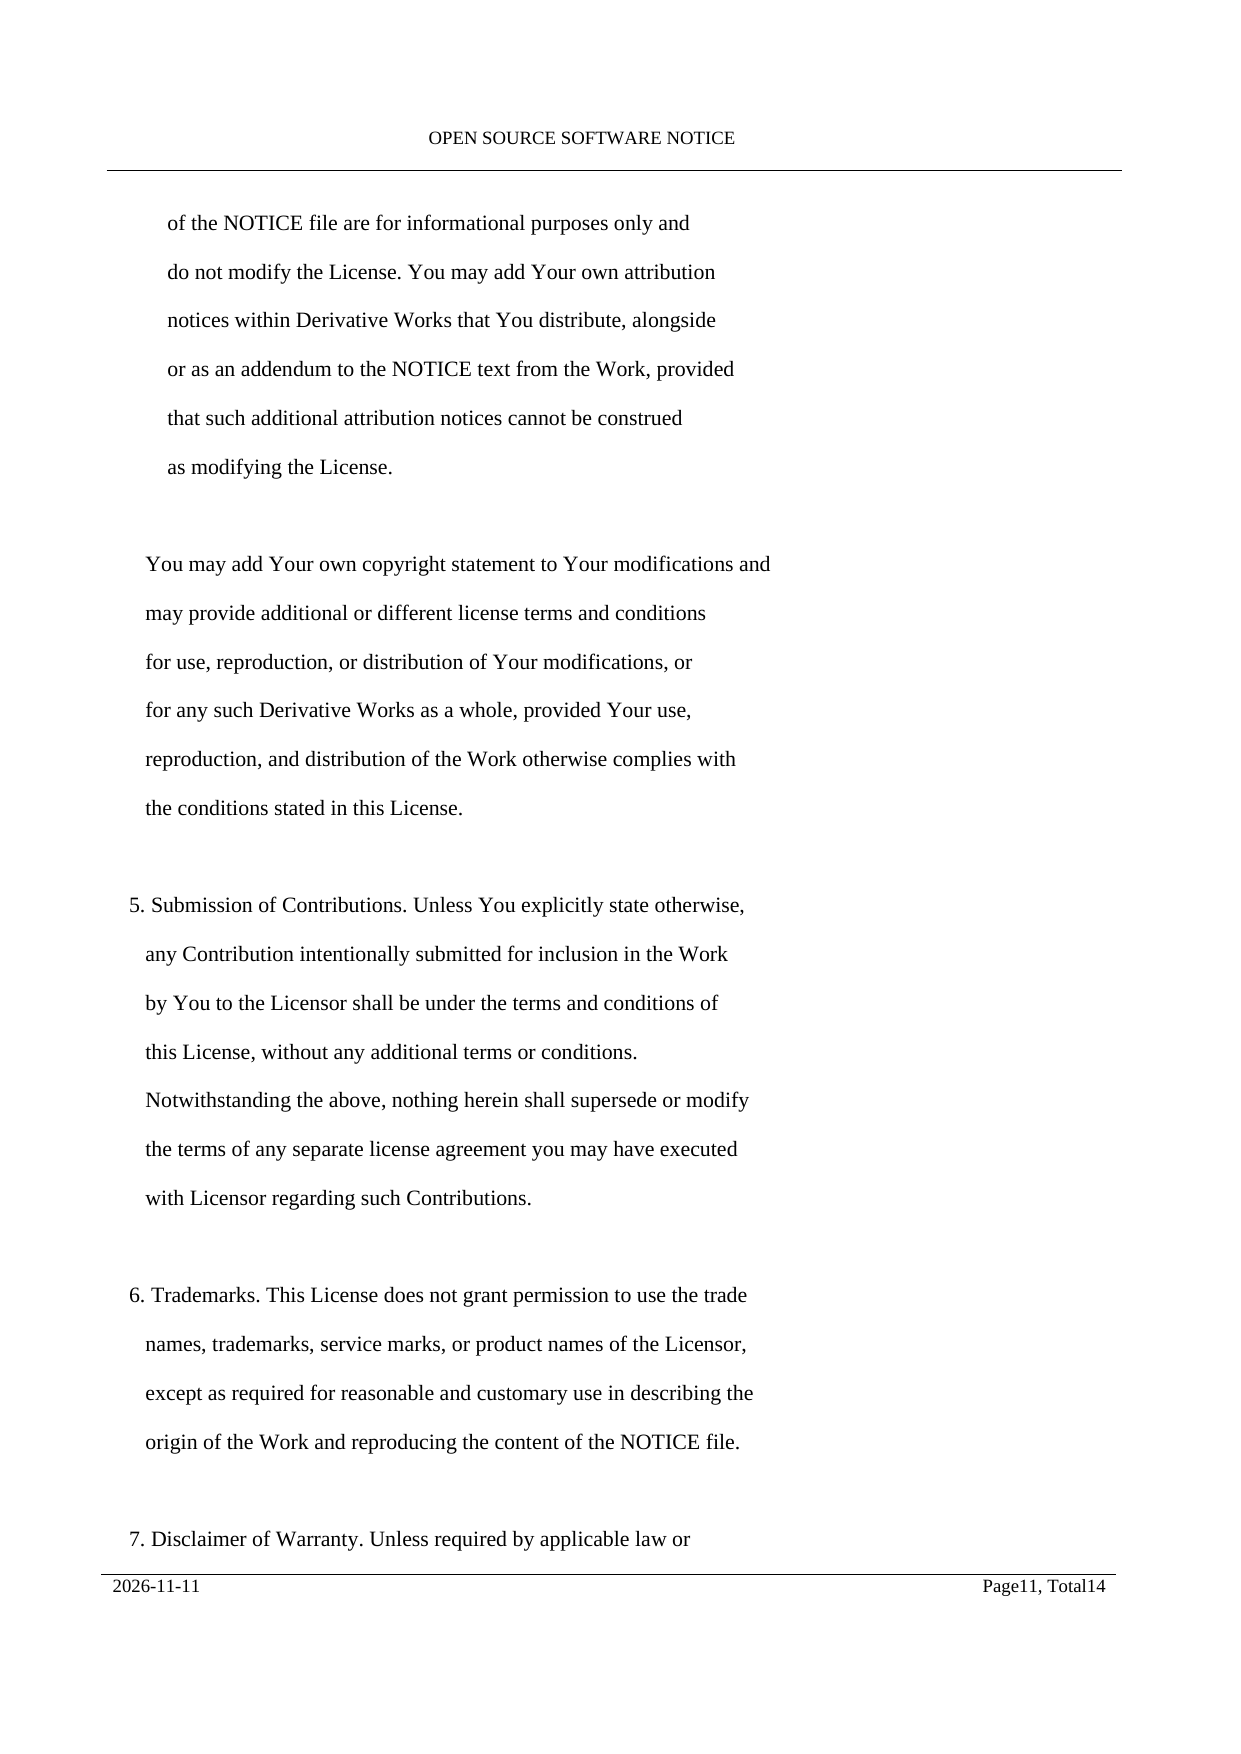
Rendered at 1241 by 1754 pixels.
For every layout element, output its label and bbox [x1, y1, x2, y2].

text [112, 206, 1128, 1555]
